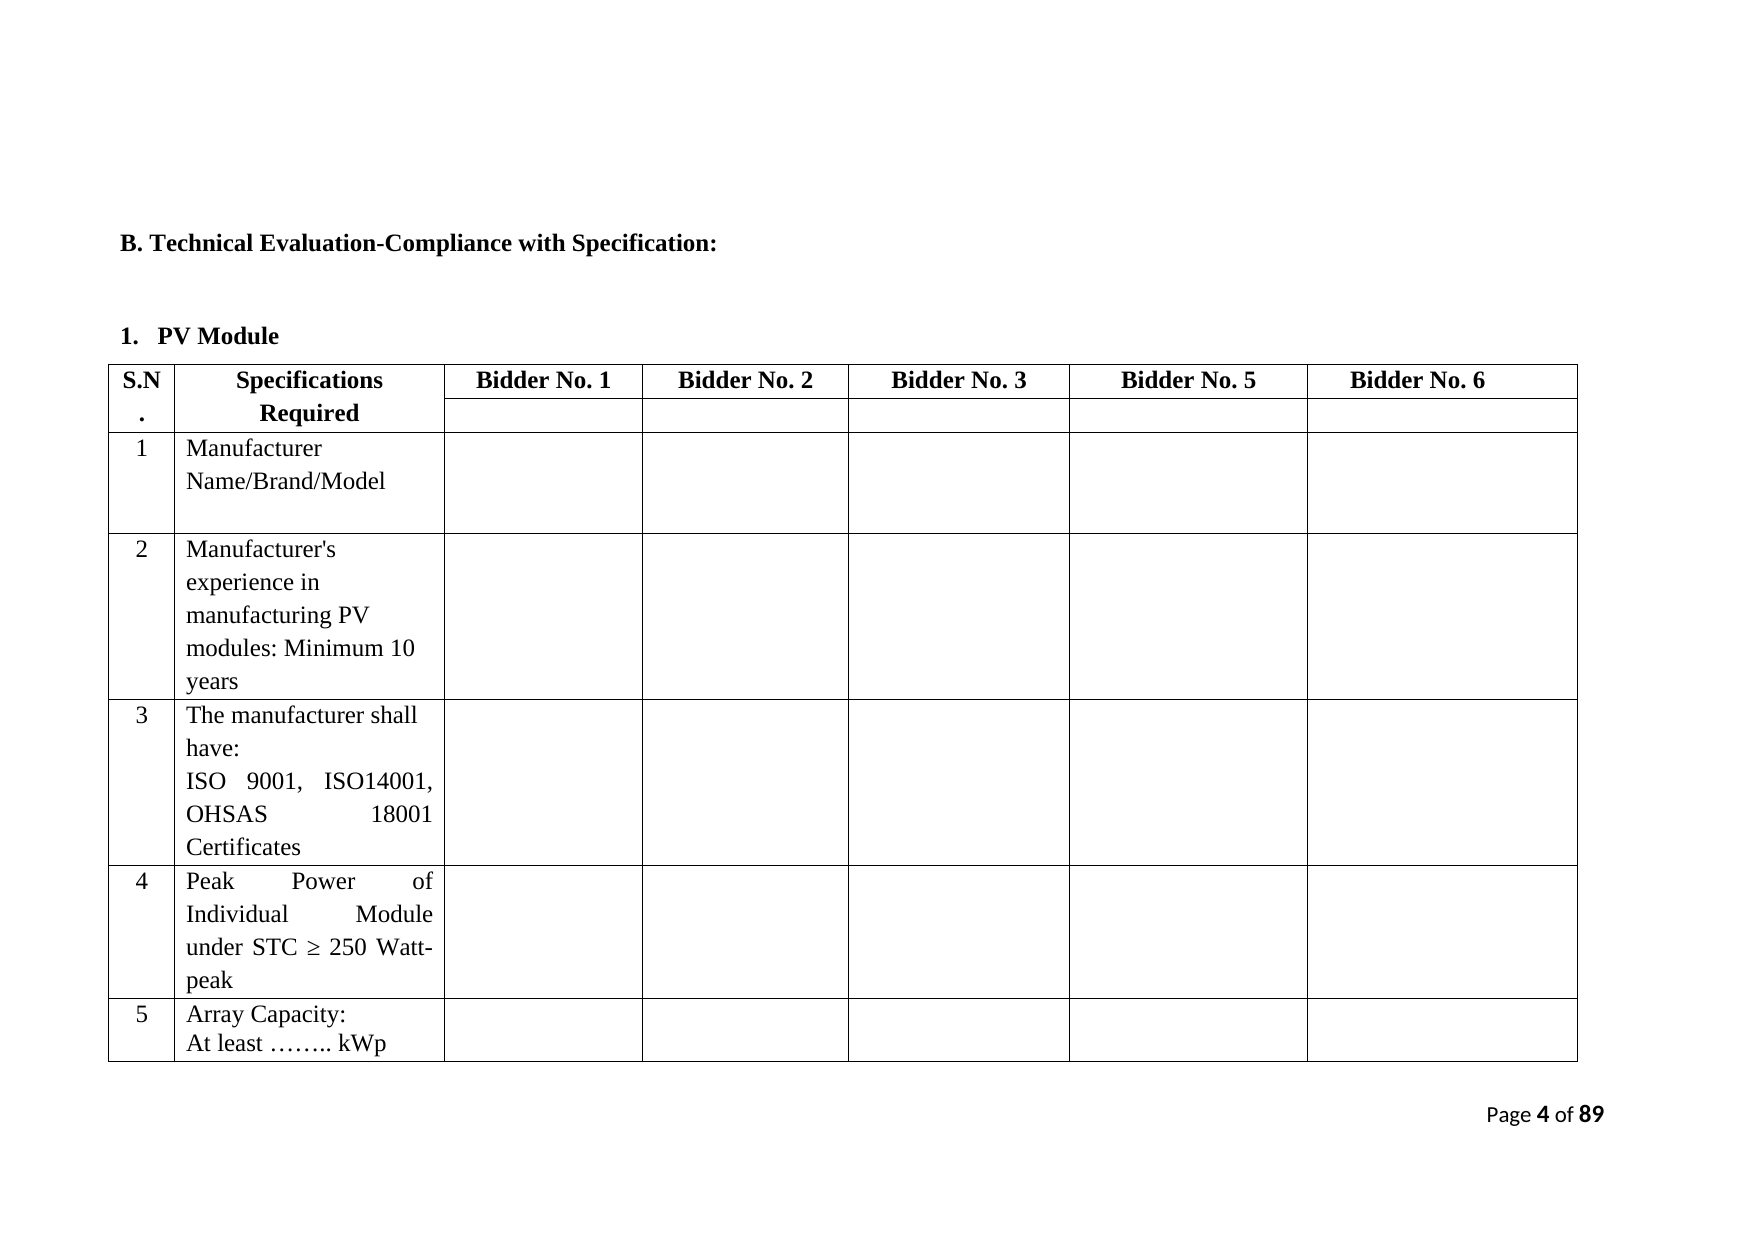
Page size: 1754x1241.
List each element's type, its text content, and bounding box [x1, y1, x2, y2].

table_cell Manufacturer Name/Brand/Model [175, 433, 444, 533]
table_cell 2 [109, 534, 174, 699]
table_cell [1308, 866, 1577, 998]
table_header Bidder No. 5 [1070, 365, 1307, 398]
table_cell [849, 534, 1069, 699]
table_cell [445, 700, 642, 865]
text B. Technical Evaluation-Compliance with Specification: [120, 228, 1604, 256]
table_cell [1308, 700, 1577, 865]
table_cell [1308, 399, 1577, 432]
table_cell Array Capacity: At least …….. kWp [175, 999, 444, 1061]
table_cell [849, 399, 1069, 432]
table_header S.N. [109, 365, 174, 432]
table_cell [849, 999, 1069, 1061]
table_cell 4 [109, 866, 174, 998]
table_cell [1308, 999, 1577, 1061]
table_cell [1070, 433, 1307, 533]
list PV Module [120, 321, 1604, 350]
table_cell [643, 866, 848, 998]
table_cell [1308, 534, 1577, 699]
table_cell [445, 433, 642, 533]
table_cell [643, 399, 848, 432]
table_cell [1070, 399, 1307, 432]
table_cell [643, 700, 848, 865]
table_cell [445, 999, 642, 1061]
table_header Bidder No. 1 [445, 365, 642, 398]
table_cell [643, 999, 848, 1061]
table_cell [1308, 433, 1577, 533]
table_cell The manufacturer shall have: ISO 9001, ISO14001, OHSAS 18001 Certificates [175, 700, 444, 865]
table_cell Peak Power of Individual Module under STC ≥ 250 Watt-peak [175, 866, 444, 998]
table_header Specifications Required [175, 365, 444, 432]
table_cell [445, 399, 642, 432]
table_header Bidder No. 3 [849, 365, 1069, 398]
table_cell [1070, 866, 1307, 998]
table_cell Manufacturer's experience in manufacturing PV modules: Minimum 10 years [175, 534, 444, 699]
table_cell [849, 433, 1069, 533]
table_cell [1070, 534, 1307, 699]
table_cell [849, 866, 1069, 998]
table_cell [643, 534, 848, 699]
table_cell [849, 700, 1069, 865]
table_cell [1070, 700, 1307, 865]
table_cell [445, 866, 642, 998]
table_cell 3 [109, 700, 174, 865]
table_cell 5 [109, 999, 174, 1061]
table_cell 1 [109, 433, 174, 533]
table_header Bidder No. 6 [1308, 365, 1577, 398]
table_header Bidder No. 2 [643, 365, 848, 398]
table_cell [643, 433, 848, 533]
table_cell [1070, 999, 1307, 1061]
table_cell [445, 534, 642, 699]
